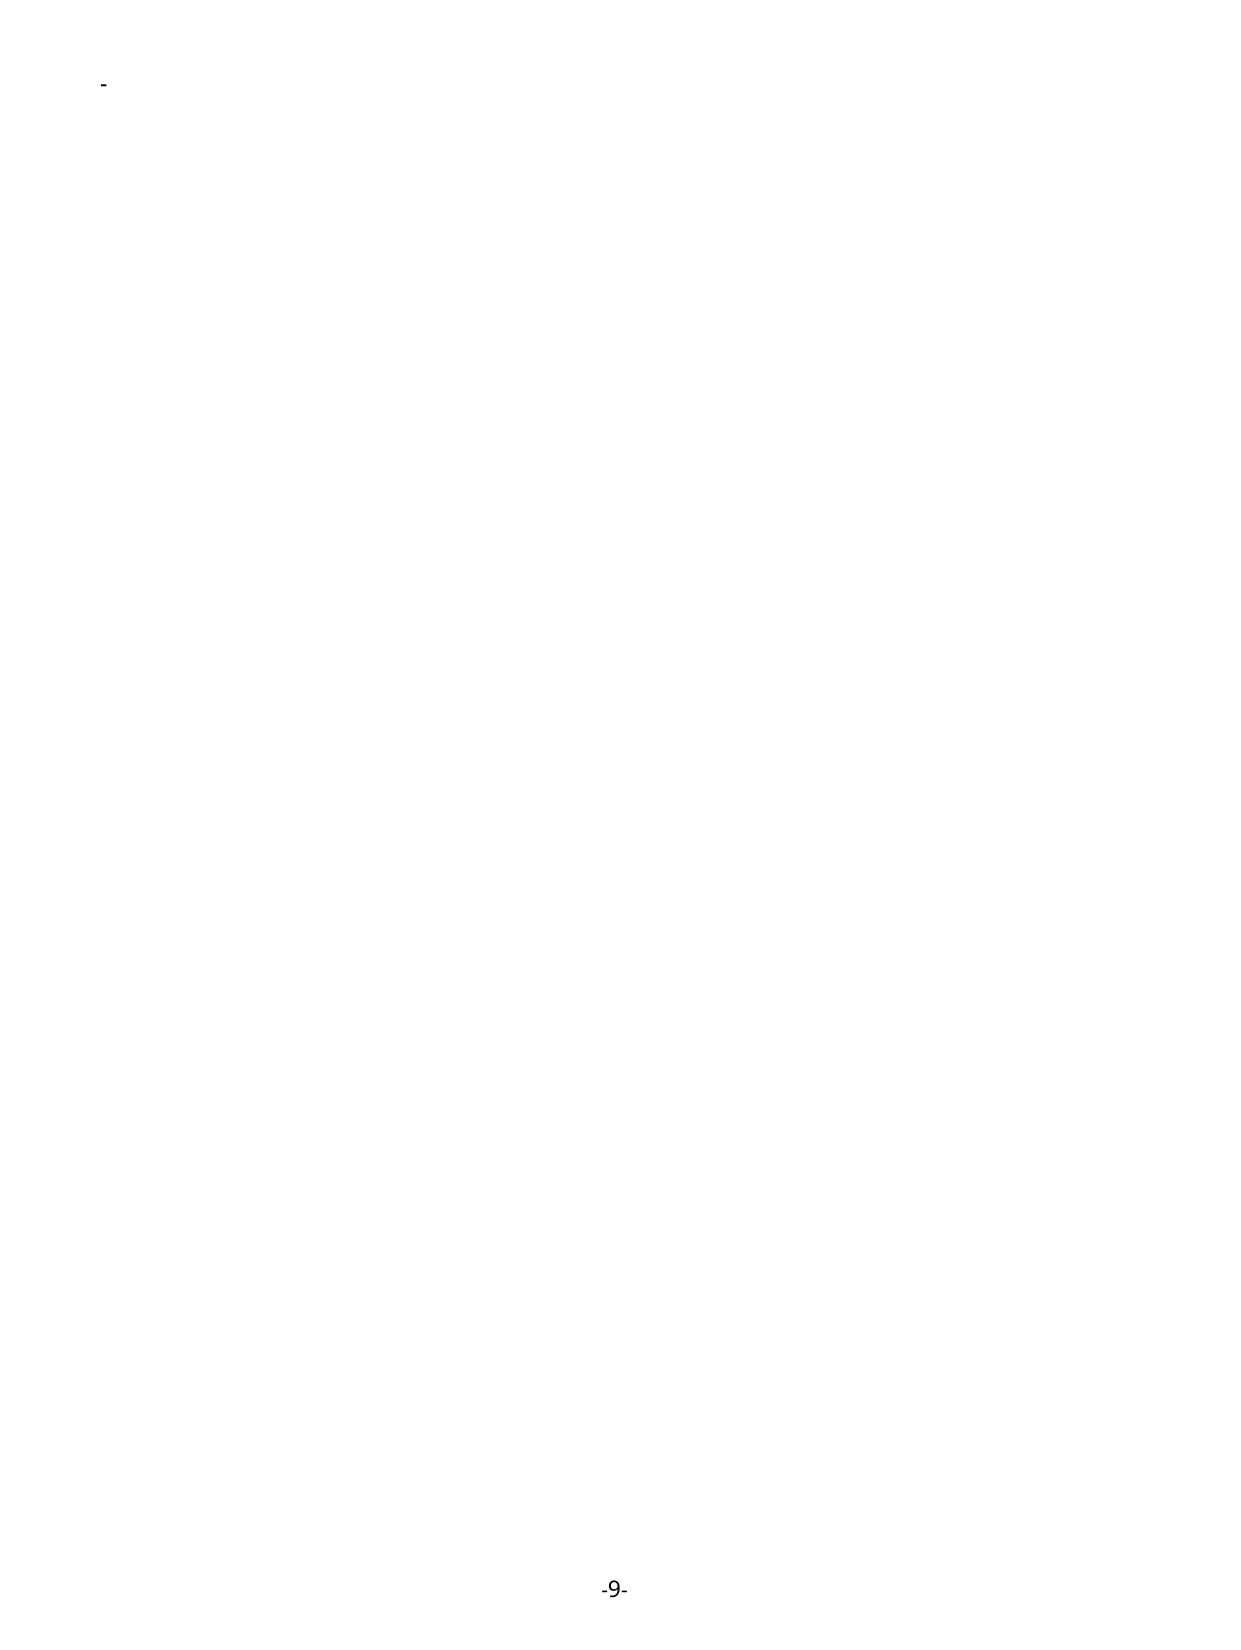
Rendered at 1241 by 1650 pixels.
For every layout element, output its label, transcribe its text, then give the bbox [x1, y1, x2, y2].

text - [100, 69, 1155, 98]
